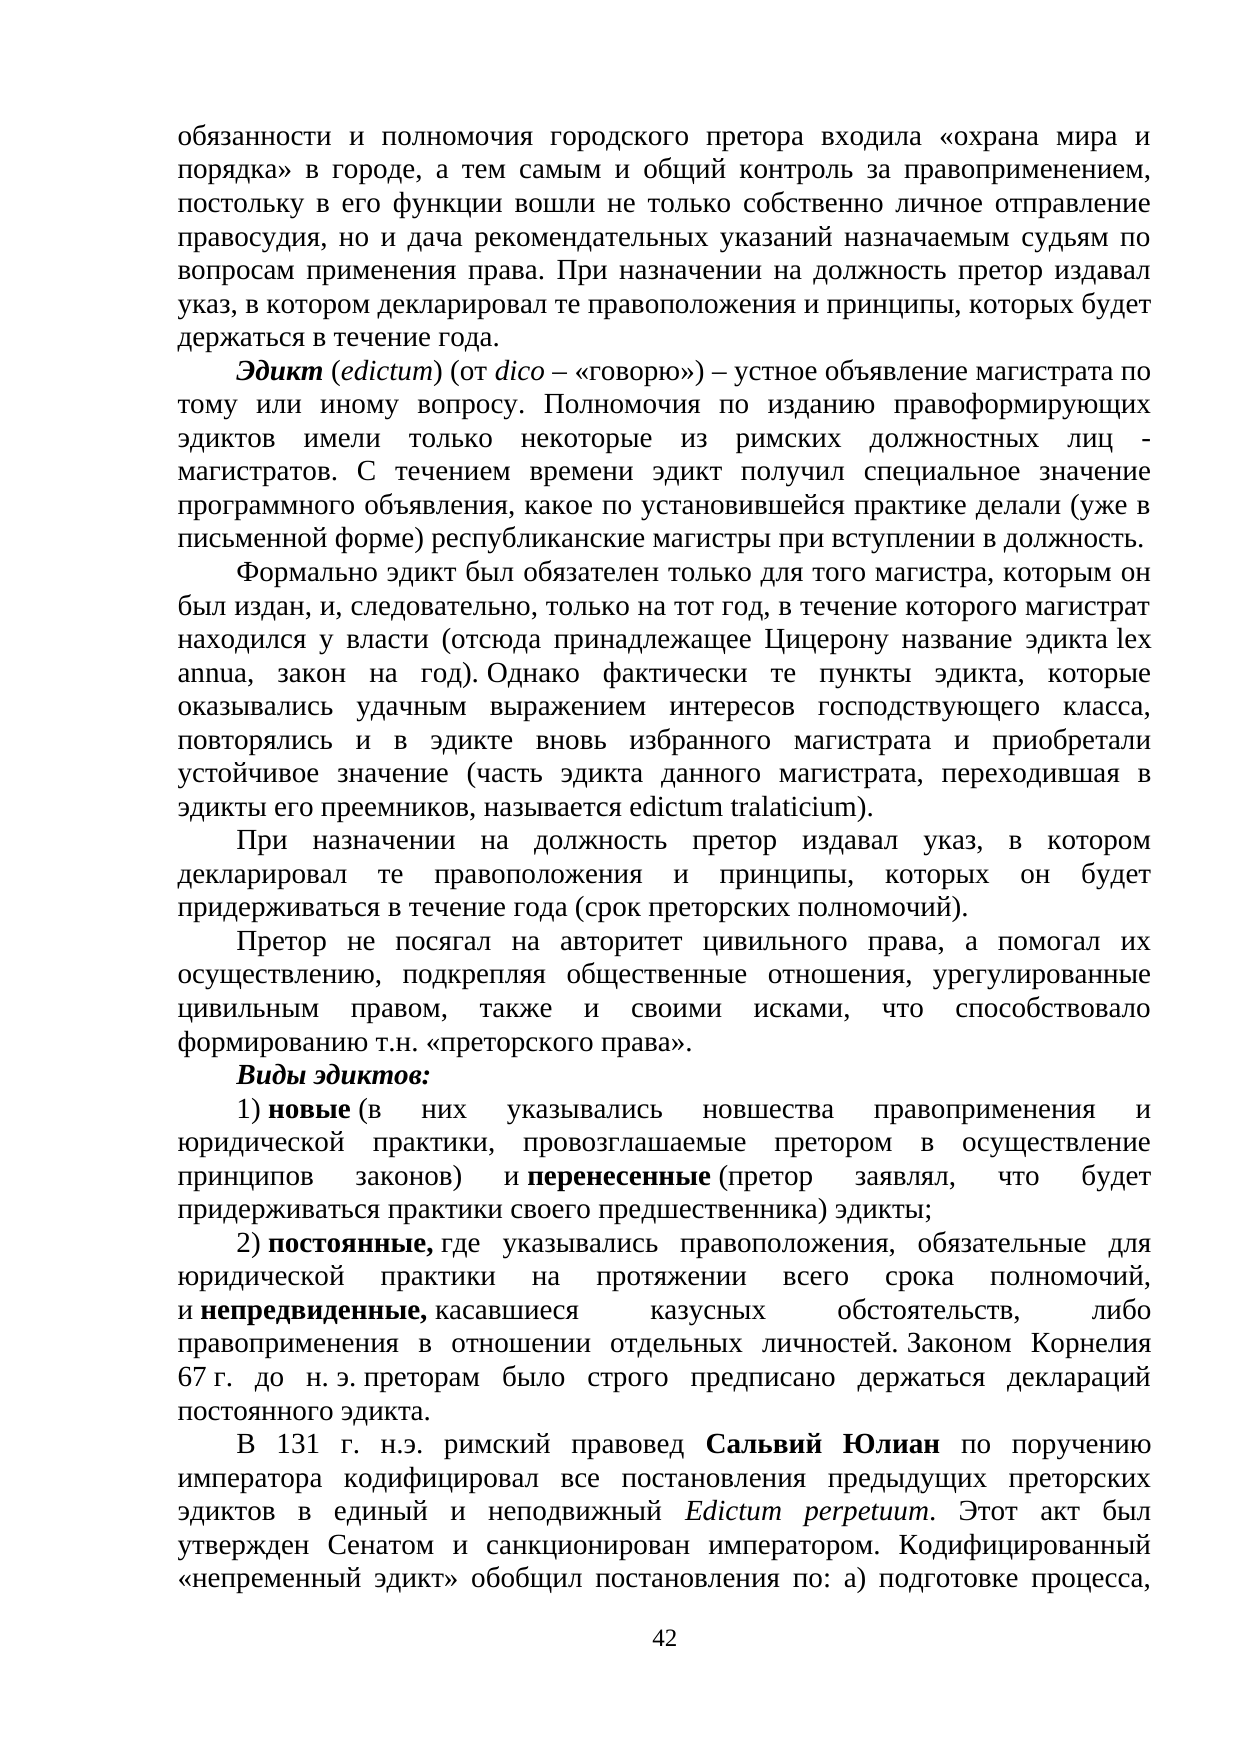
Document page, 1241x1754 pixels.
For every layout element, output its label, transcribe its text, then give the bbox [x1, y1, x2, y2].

text Формально эдикт был обязателен только для того магистра, которым он был издан, и, следовательно, только на тот год, в течение которого магистрат находился у власти (отсюда принадлежащее Цицерону название эдикта lex annua, закон на год). Однако фактически те пункты эдикта, которые оказывались удачным выражением интересов господствующего класса, повторялись и в эдикте вновь избранного магистрата и приобретали устойчивое значение (часть эдикта данного магистрата, переходившая в эдикты его преемников, называется edictum tralaticium). [177, 554, 1152, 822]
text Эдикт (edictum) (от dico – «говорю») – устное объявление магистрата по тому или иному вопросу. Полномочия по изданию правоформирующих эдиктов имели только некоторые из римских должностных лиц - магистратов. С течением времени эдикт получил специальное значение программного объявления, какое по установившейся практике делали (уже в письменной форме) республиканские магистры при вступлении в должность. [177, 353, 1152, 554]
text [177, 118, 1152, 353]
text Виды эдиктов: [177, 1057, 1152, 1091]
text При назначении на должность претор издавал указ, в котором декларировал те правоположения и принципы, которых он будет придерживаться в течение года (срок преторских полномочий). [177, 822, 1152, 923]
text Претор не посягал на авторитет цивильного права, а помогал их осуществлению, подкрепляя общественные отношения, урегулированные цивильным правом, также и своими исками, что способствовало формированию т.н. «преторского права». [177, 923, 1152, 1057]
text 2) постоянные, где указывались правоположения, обязательные для юридической практики на протяжении всего срока полномочий, и непредвиденные, касавшиеся казусных обстоятельств, либо правоприменения в отношении отдельных личностей. Законом Корнелия . до н. э. преторам было строго предписано держаться деклараций постоянного эдикта. [177, 1225, 1152, 1426]
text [177, 1426, 1152, 1594]
text 1) новые (в них указывались новшества правоприменения и юридической практики, провозглашаемые претором в осуществление принципов законов) и перенесенные (претор заявлял, что будет придерживаться практики своего предшественника) эдикты; [177, 1091, 1152, 1225]
